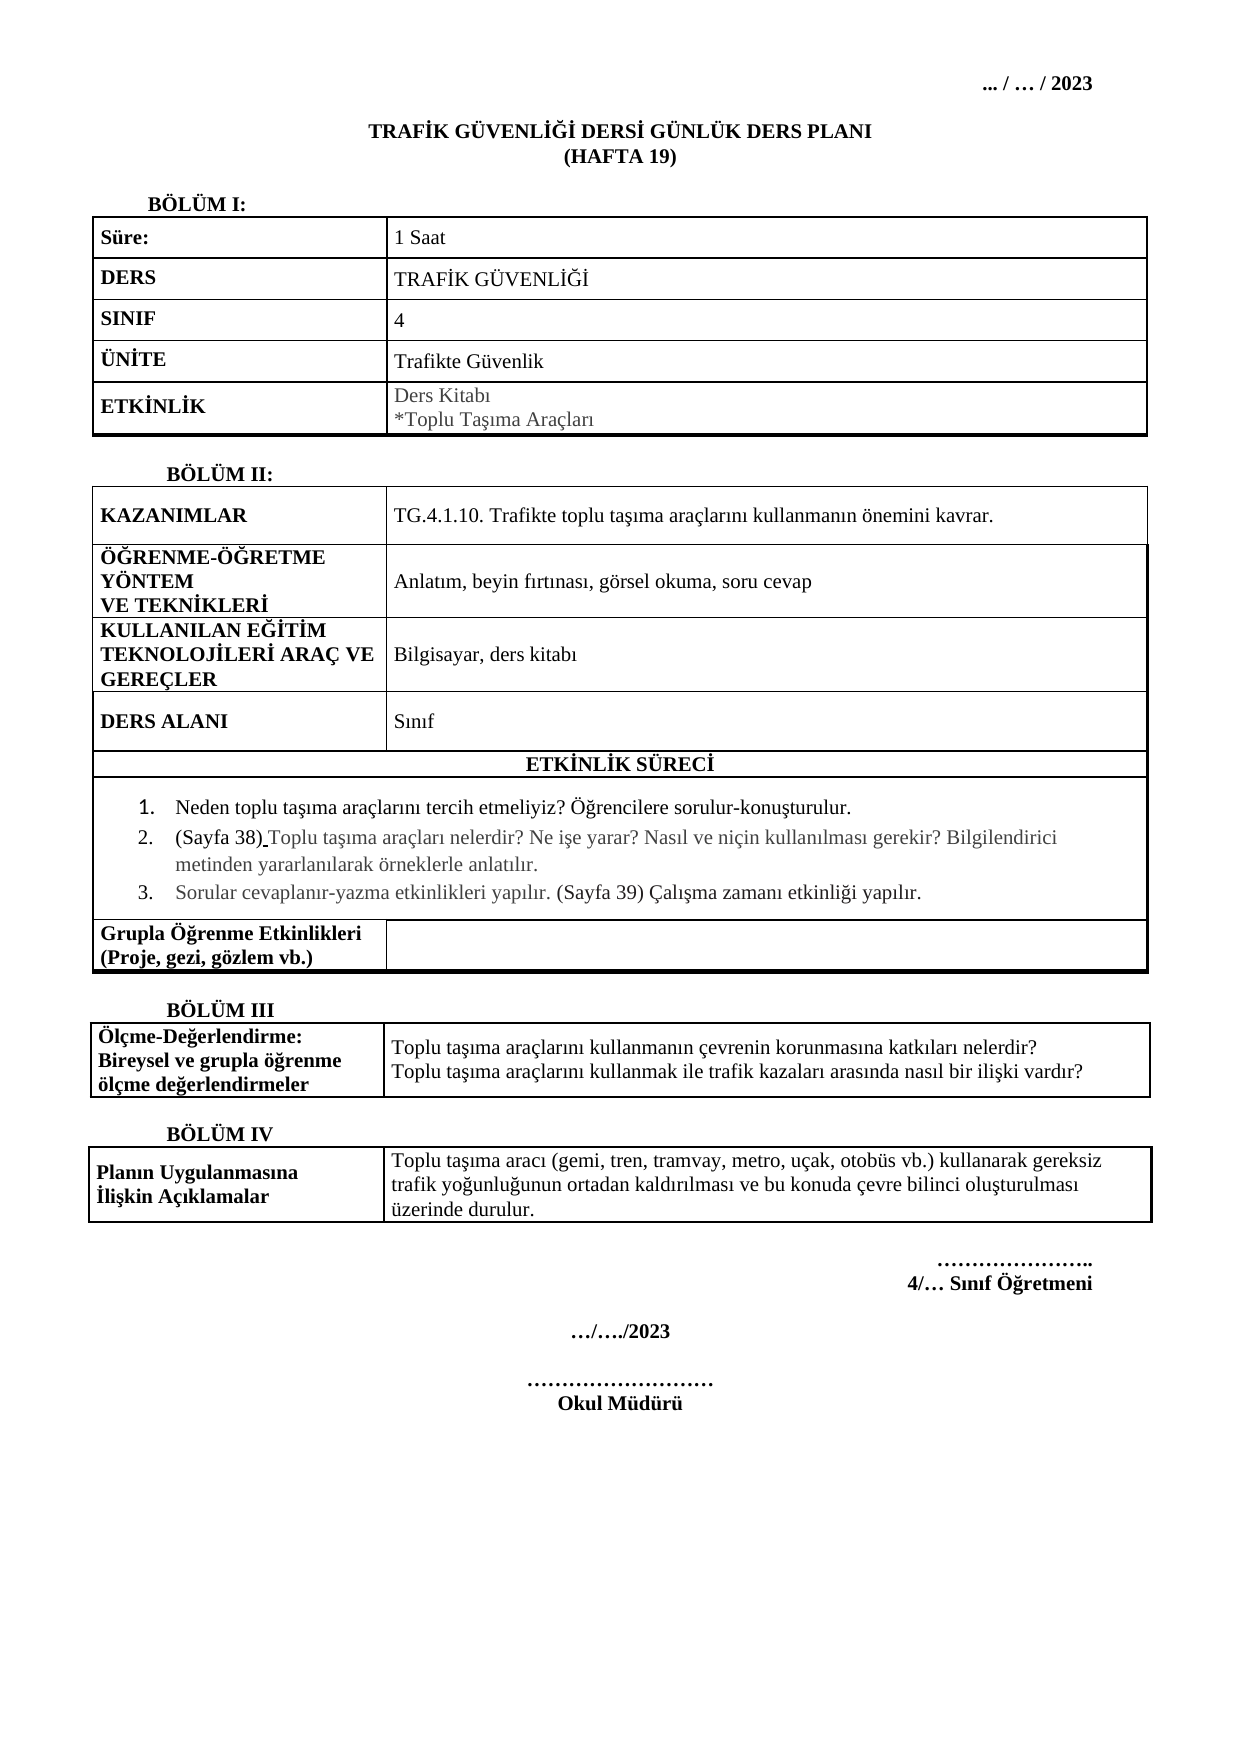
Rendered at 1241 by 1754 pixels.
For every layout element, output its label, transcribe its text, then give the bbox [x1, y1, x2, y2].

table_cell ETKİNLİK SÜRECİ [94, 752, 1146, 776]
text …/…./2023 [148, 1319, 1092, 1343]
table_cell 4 [388, 300, 1146, 340]
table_cell Grupla Öğrenme Etkinlikleri (Proje, gezi, gözlem vb.) [94, 920, 386, 969]
subtitle BÖLÜM IV [148, 1122, 1092, 1146]
text BÖLÜM I: [148, 192, 1092, 216]
table_cell Neden toplu taşıma araçlarını tercih etmeliyiz? Öğrencilere sorulur-konuşturulur. (Sayfa 38) Toplu taşıma araçları nelerdir? Ne işe yarar? Nasıl ve niçin kullanılması gerekir? Bilgilendirici metinden yararlanılarak örneklerle anlatılır. Sorular cevaplanır-yazma etkinlikleri yapılır. (Sayfa 39) Çalışma zamanı etkinliği yapılır. [94, 778, 1146, 919]
table_cell ETKİNLİK [94, 383, 386, 433]
table_cell KULLANILAN EĞİTİM TEKNOLOJİLERİ ARAÇ VE GEREÇLER [93, 618, 386, 691]
text BÖLÜM II: [148, 461, 1092, 486]
table_cell Anlatım, beyin fırtınası, görsel okuma, soru cevap [387, 545, 1146, 617]
table_cell DERS [94, 259, 386, 298]
table_cell SINIF [94, 300, 386, 340]
table_cell [387, 921, 1146, 969]
table_cell Sınıf [387, 692, 1146, 750]
text 4/… Sınıf Öğretmeni [148, 1271, 1092, 1295]
text ……………………… [148, 1367, 1092, 1391]
text ... / … / 2023 [148, 71, 1092, 95]
text ………………….. [148, 1247, 1092, 1271]
table_cell ÜNİTE [94, 341, 386, 381]
table_cell TRAFİK GÜVENLİĞİ [388, 259, 1146, 298]
text (HAFTA 19) [148, 143, 1092, 168]
table_header Süre: [94, 218, 386, 257]
table_header Toplu taşıma araçlarını kullanmanın çevrenin korunmasına katkıları nelerdir? Toplu taşıma araçlarını kullanmak ile trafik kazaları arasında nasıl bir ilişki vardır? [385, 1024, 1149, 1096]
table_cell Bilgisayar, ders kitabı [387, 618, 1146, 691]
table_header 1 Saat [388, 218, 1146, 257]
subtitle BÖLÜM III [148, 998, 1092, 1022]
table_header Planın Uygulanmasına İlişkin Açıklamalar [90, 1148, 383, 1221]
table_cell Ders Kitabı *Toplu Taşıma Araçları [388, 383, 1146, 433]
table_cell ÖĞRENME-ÖĞRETME YÖNTEM VE TEKNİKLERİ [93, 545, 386, 617]
text TRAFİK GÜVENLİĞİ DERSİ GÜNLÜK DERS PLANI [148, 119, 1092, 143]
table_cell DERS ALANI [94, 692, 386, 750]
text Okul Müdürü [148, 1391, 1092, 1415]
table_header Toplu taşıma aracı (gemi, tren, tramvay, metro, uçak, otobüs vb.) kullanarak gereksiz trafik yoğunluğunun ortadan kaldırılması ve bu konuda çevre bilinci oluşturulması üzerinde durulur. [385, 1148, 1150, 1221]
table_header Ölçme-Değerlendirme: Bireysel ve grupla öğrenme ölçme değerlendirmeler [92, 1024, 383, 1096]
table_header KAZANIMLAR [93, 487, 386, 544]
table_cell Trafikte Güvenlik [388, 341, 1146, 381]
table_header TG.4.1.10. Trafikte toplu taşıma araçlarını kullanmanın önemini kavrar. [387, 487, 1147, 544]
